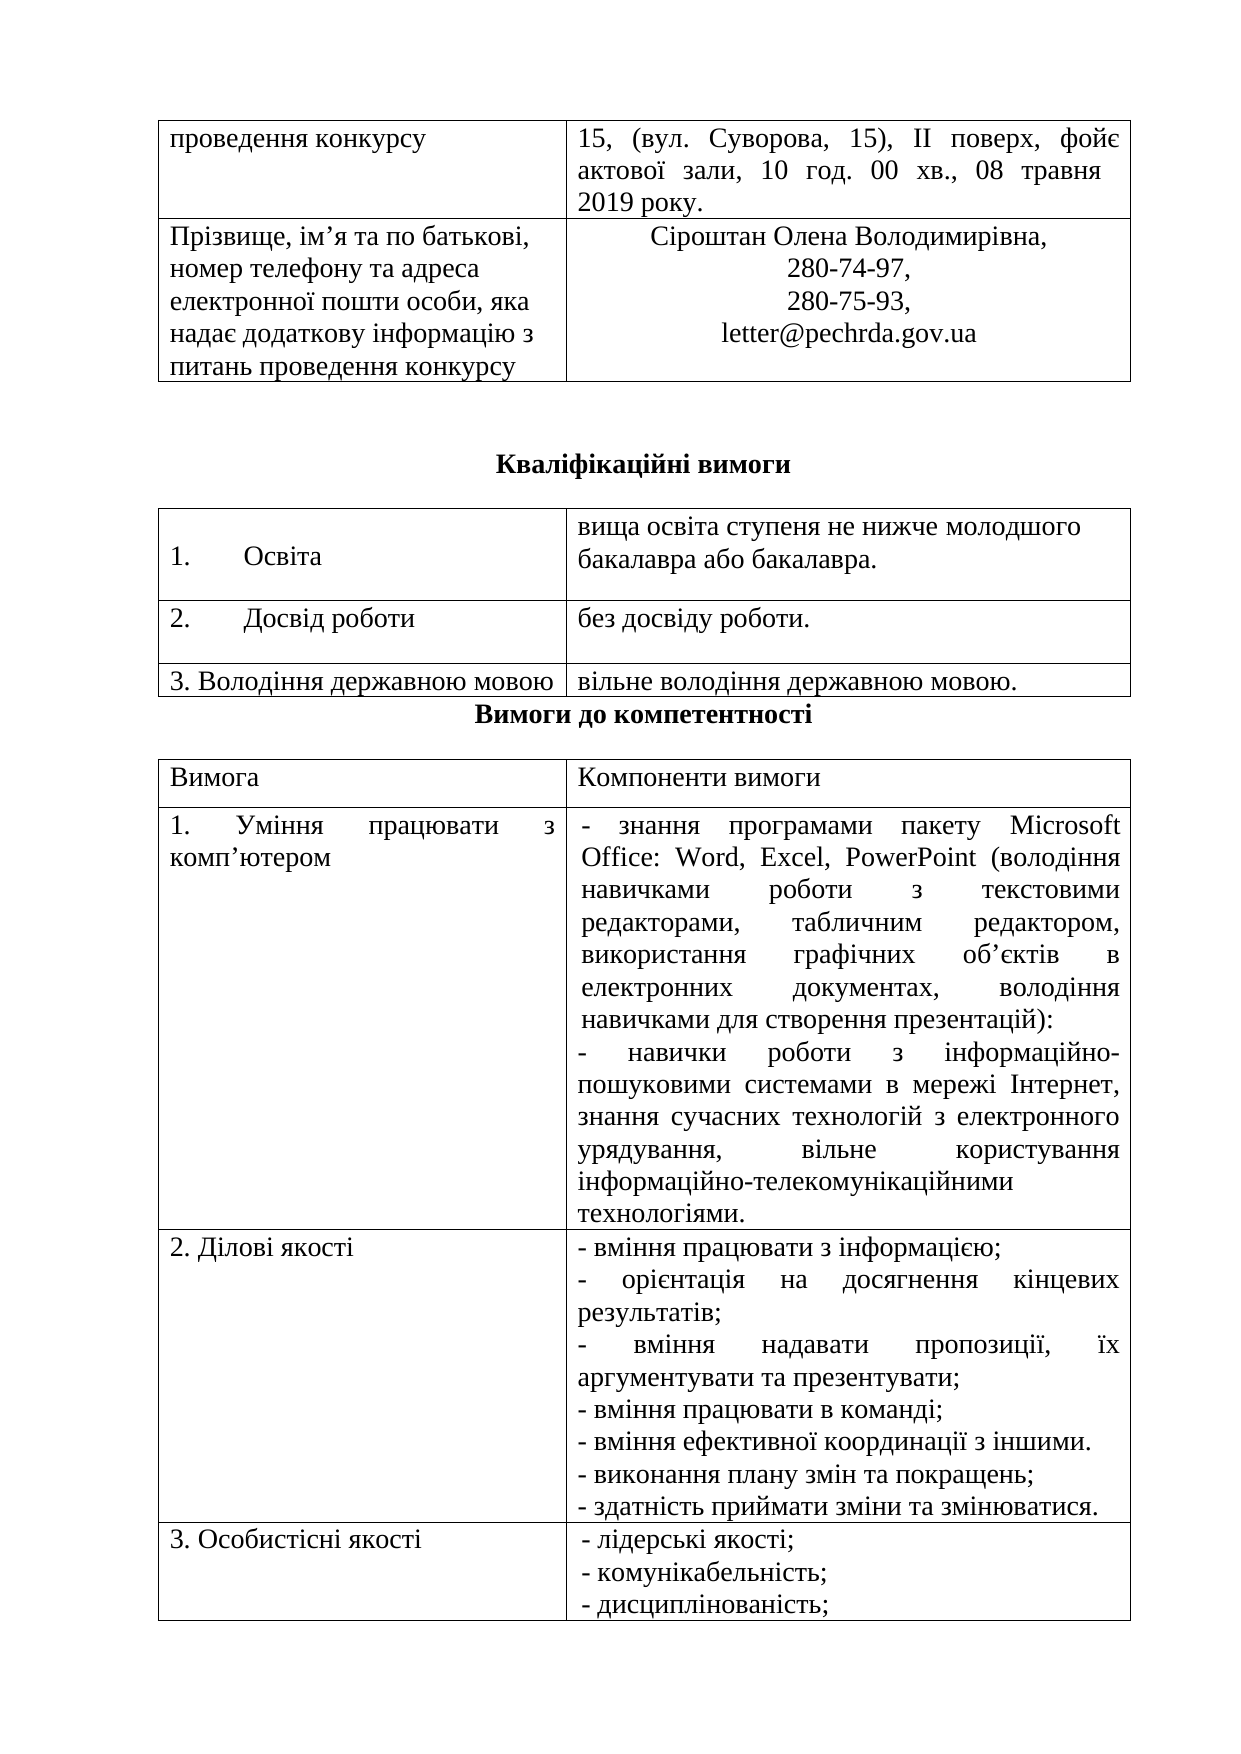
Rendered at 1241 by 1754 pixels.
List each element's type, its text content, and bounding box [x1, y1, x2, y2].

table_header Загальні умови [159, 219, 566, 381]
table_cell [156, 384, 1131, 1622]
table_header Загальні умови [159, 121, 566, 218]
table_header Загальні умови [567, 219, 1130, 381]
table_header Загальні умови [567, 121, 1130, 218]
